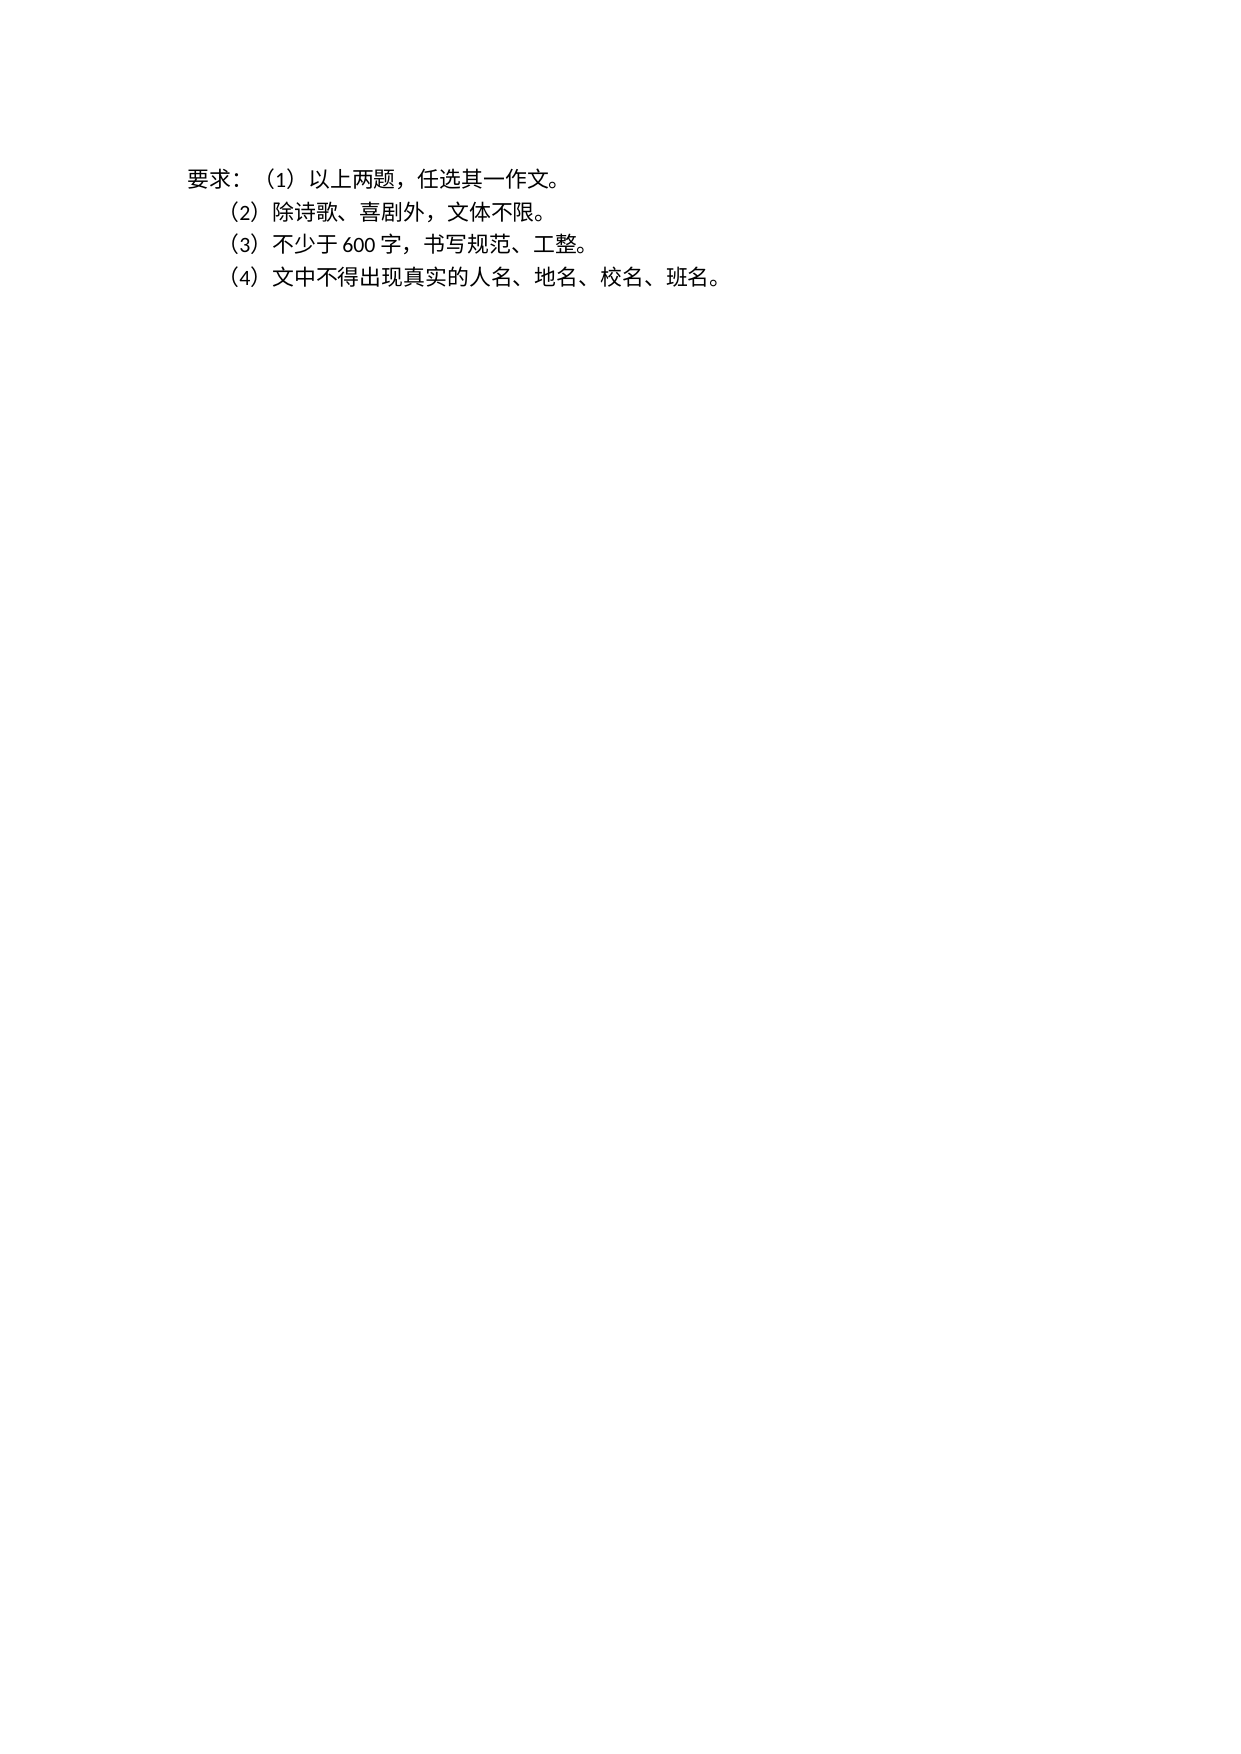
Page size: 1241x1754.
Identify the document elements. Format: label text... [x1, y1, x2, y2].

text （4）文中不得出现真实的人名、地名、校名、班名。 [187, 259, 1053, 292]
text （3）不少于600字，书写规范、工整。 [187, 227, 1053, 259]
text 要求：（1）以上两题，任选其一作文。 [187, 162, 1053, 194]
text （2）除诗歌、喜剧外，文体不限。 [187, 194, 1053, 227]
